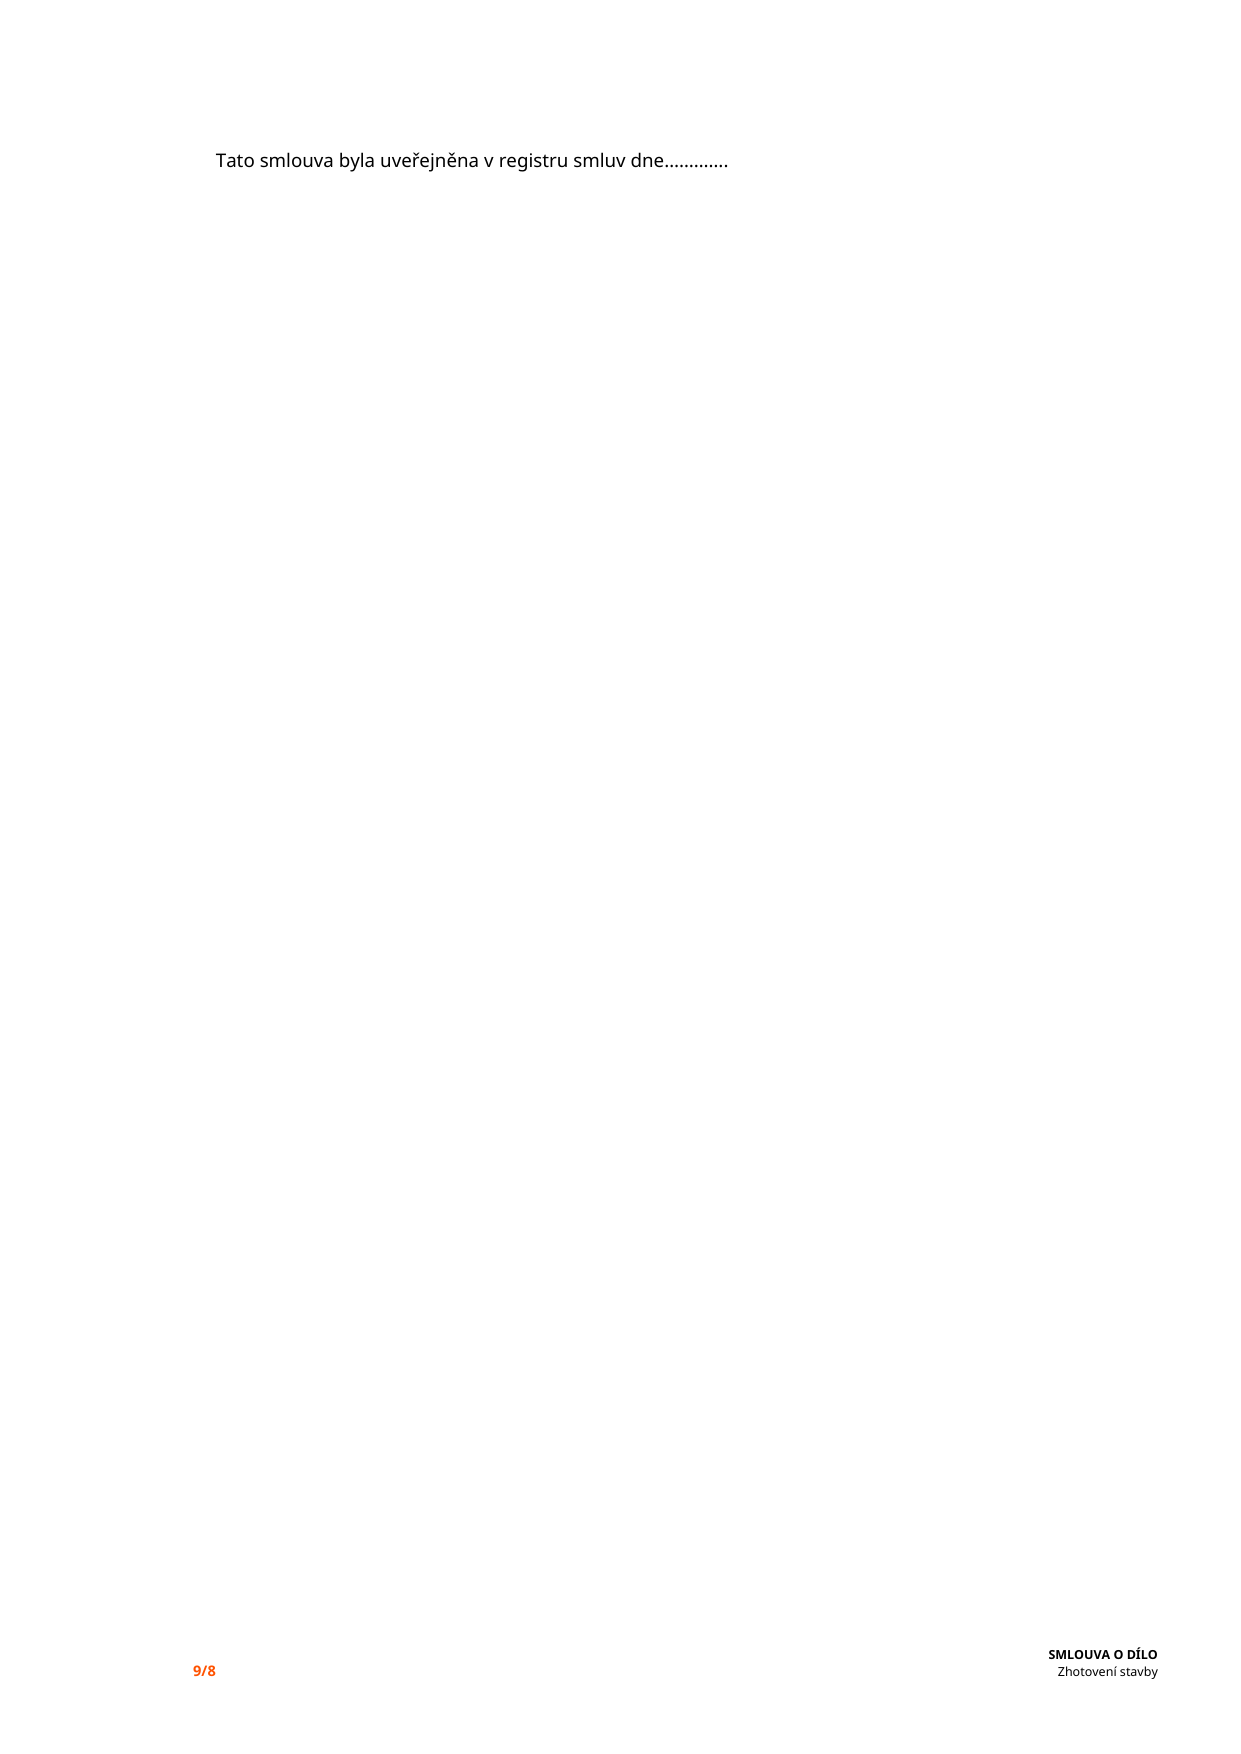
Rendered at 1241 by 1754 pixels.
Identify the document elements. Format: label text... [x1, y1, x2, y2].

text Tato smlouva byla uveřejněna v registru smluv dne…………. [216, 147, 1093, 173]
